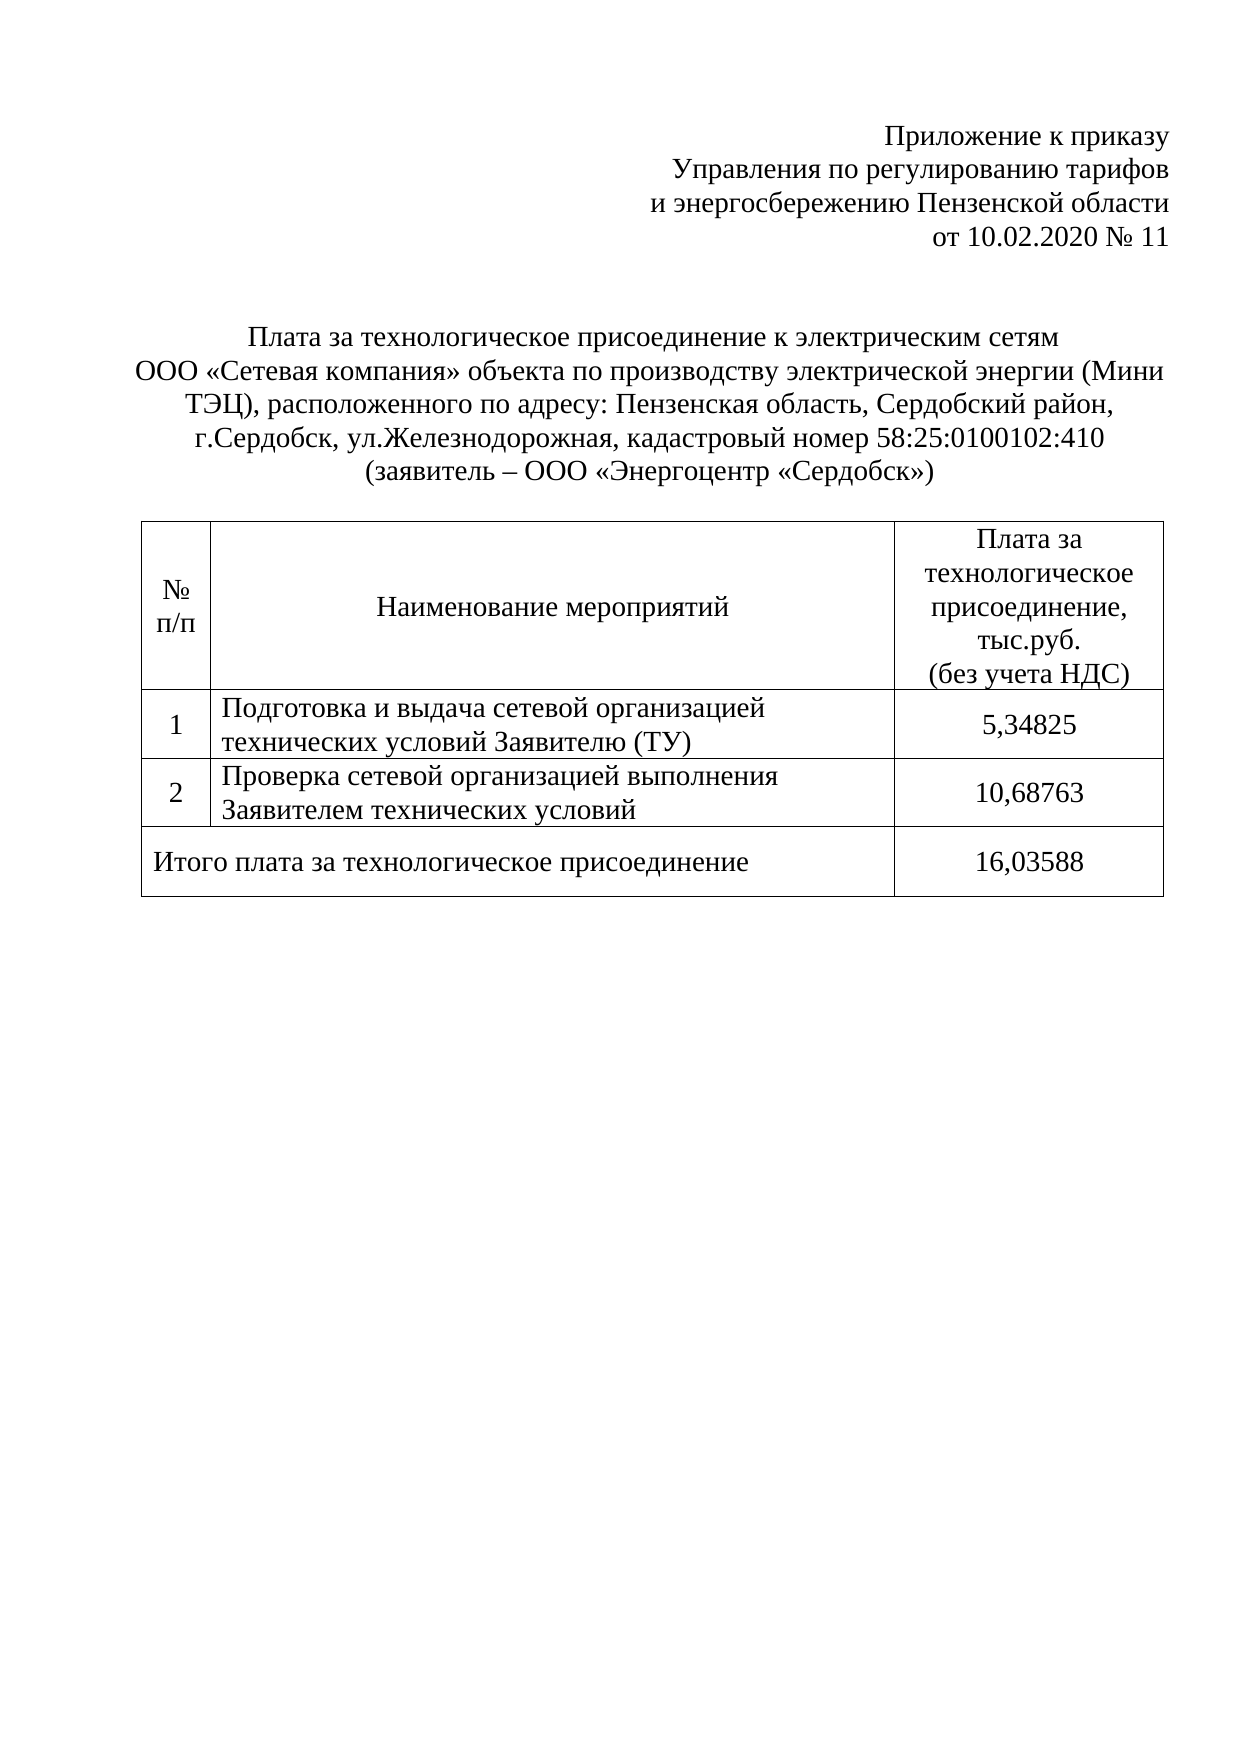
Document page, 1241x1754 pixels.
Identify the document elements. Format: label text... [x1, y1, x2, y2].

text Приложение к приказу [130, 118, 1169, 152]
table_cell 10,68763 [895, 759, 1163, 826]
text и энергосбережению Пензенской области [130, 185, 1169, 219]
table_header № п/п [142, 522, 210, 689]
table_header Плата за технологическое присоединение, тыс.руб. (без учета НДС) [895, 522, 1163, 689]
table_cell Подготовка и выдача сетевой организацией технических условий Заявителю (ТУ) [211, 690, 894, 757]
text ООО «Сетевая компания» объекта по производству электрической энергии (Мини ТЭЦ), расположенного по адресу: Пензенская область, Сердобский район, г.Сердобск, ул.Железнодорожная, кадастровый номер 58:25:0100102:410 (заявитель – ООО «Энергоцентр «Сердобск») [130, 353, 1169, 487]
table_cell Итого плата за технологическое присоединение [142, 827, 894, 896]
text Управления по регулированию тарифов [130, 152, 1169, 185]
table_cell 1 [142, 690, 210, 757]
table_cell 2 [142, 759, 210, 826]
text от 10.02.2020 № 11 [130, 219, 1169, 252]
table_cell 5,34825 [895, 690, 1163, 757]
table_header Наименование мероприятий [211, 522, 894, 689]
text Плата за технологическое присоединение к электрическим сетям [130, 319, 1169, 353]
table_cell Проверка сетевой организацией выполнения Заявителем технических условий [211, 759, 894, 826]
table_cell 16,03588 [895, 827, 1163, 896]
